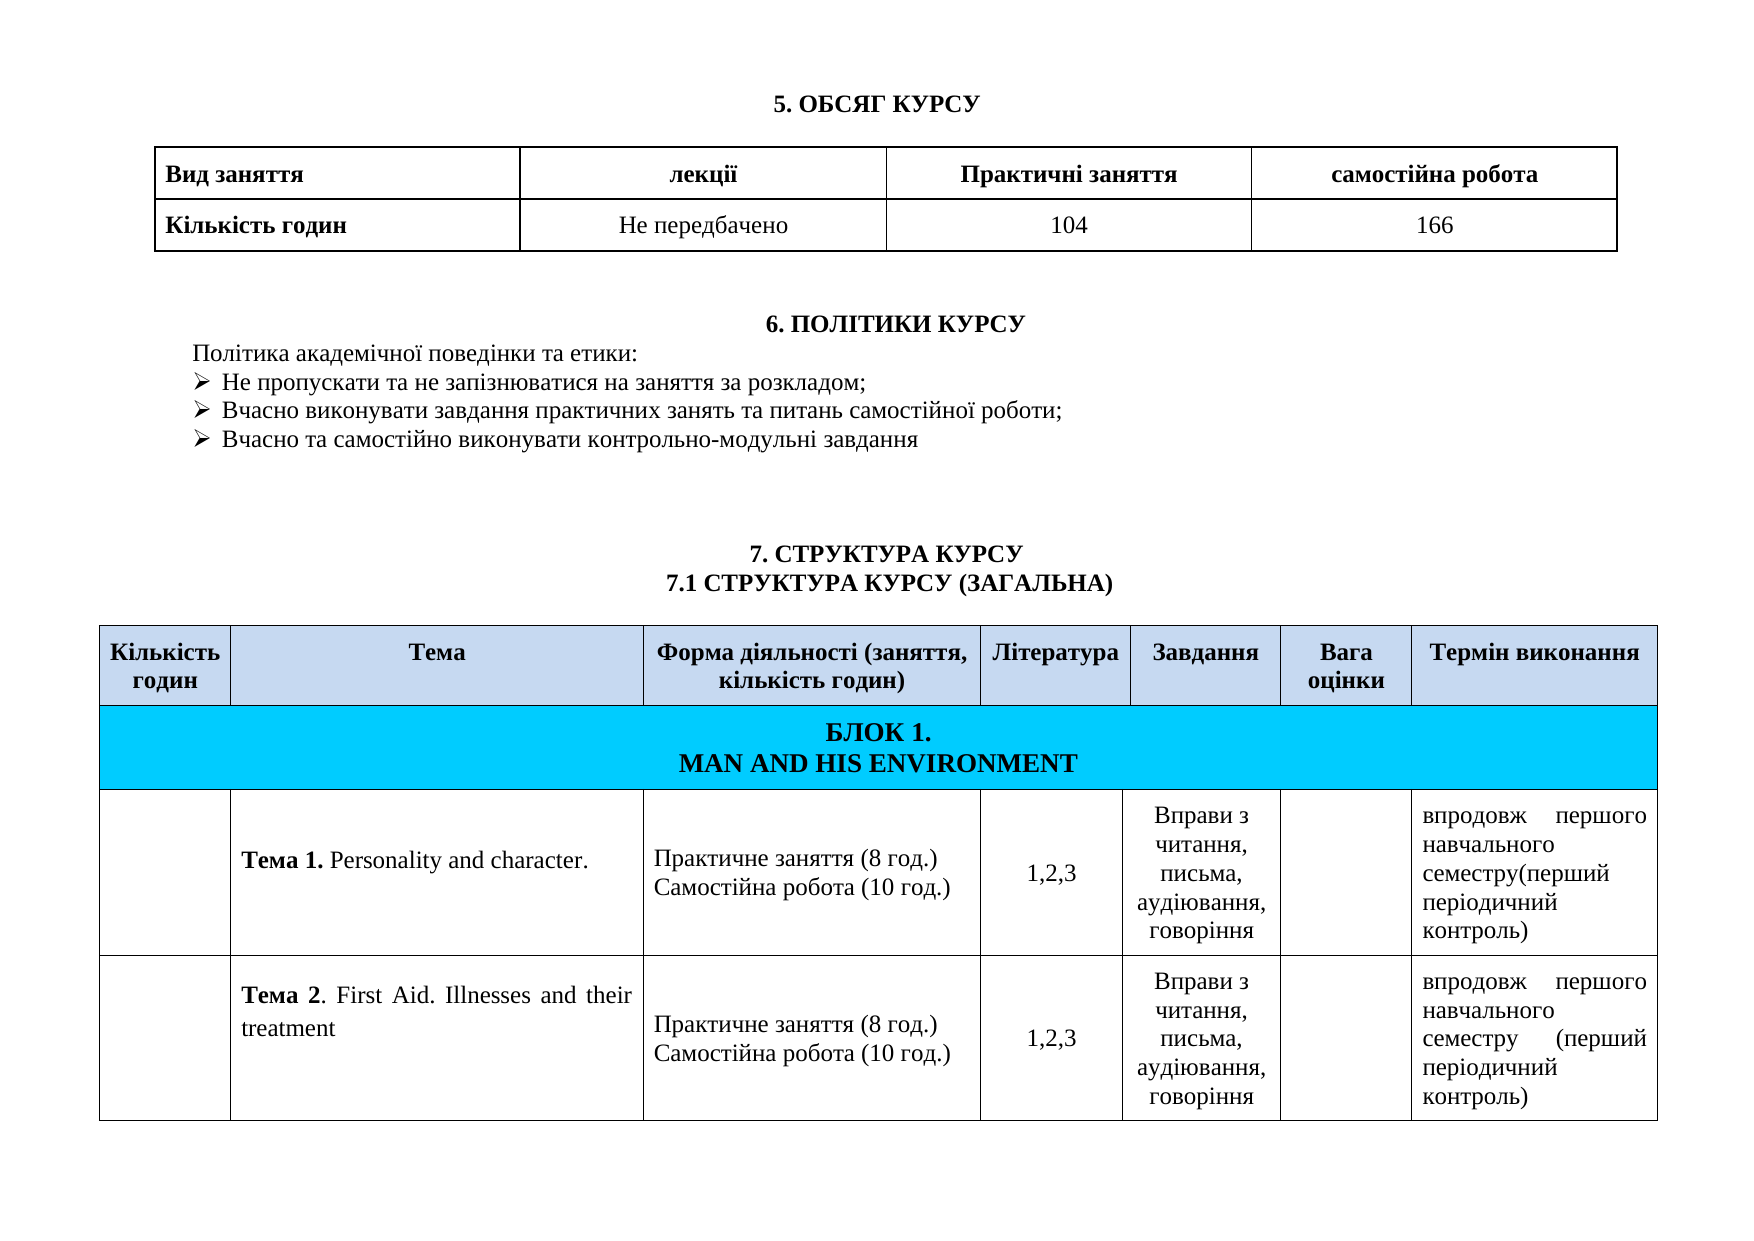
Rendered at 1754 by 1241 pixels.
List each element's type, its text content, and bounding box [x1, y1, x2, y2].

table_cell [1412, 956, 1657, 1120]
table_cell Кількість годин [156, 200, 519, 249]
table_header Практичні заняття [887, 148, 1251, 198]
table_cell БЛОК 1. man and his environment [100, 706, 1657, 789]
table_header Завдання [1131, 626, 1280, 705]
table_header Вага оцінки [1281, 626, 1411, 705]
table_header Кількість годин [100, 626, 230, 705]
table_cell 104 [887, 200, 1251, 249]
table_cell впродовж першого навчального семестру(перший періодичний контроль) [1412, 790, 1657, 954]
table_header лекції [521, 148, 886, 198]
table_header самостійна робота [1252, 148, 1616, 198]
table_header Форма діяльності (заняття, кількість годин) [644, 626, 980, 705]
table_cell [1123, 956, 1280, 1120]
text Політика академічної поведінки та етики: [192, 338, 1636, 367]
list Не пропускати та не запізнюватися на заняття за розкладом; [192, 367, 1636, 395]
table_cell 1,2,3 [981, 956, 1122, 1120]
table_cell [100, 956, 230, 1120]
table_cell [644, 956, 980, 1120]
text 7. СТРУКТУРА КУРСУ [137, 539, 1636, 568]
list Вчасно виконувати завдання практичних занять та питань самостійної роботи; [192, 395, 1636, 424]
table_header Термін виконання [1412, 626, 1657, 705]
table_cell Практичне заняття (8 год.) Самостійна робота (10 год.) [644, 790, 980, 954]
table_header Тема [231, 626, 643, 705]
table_header Література [981, 626, 1130, 705]
table_cell Тема 2. First Aid. Illnesses and their treatment [231, 956, 643, 1120]
table_cell [1281, 956, 1411, 1120]
table_cell Не передбачено [521, 200, 886, 249]
text 5. Обсяг курсу [118, 89, 1636, 117]
table_header Вид заняття [156, 148, 519, 198]
table_cell Вправи з читання, письма, аудіювання,говоріння [1123, 790, 1280, 954]
table_cell Тема 1. Personality and character. [231, 790, 643, 954]
table_cell [100, 790, 230, 954]
text 6. Політики курсу [156, 309, 1636, 338]
text 7.1 СТРУКТУРА КУРСУ (ЗАГАЛЬНА) [137, 568, 1636, 597]
table_cell 166 [1252, 200, 1616, 249]
table_cell 1,2,3 [981, 790, 1122, 954]
list Вчасно та самостійно виконувати контрольно-модульні завдання [192, 424, 1636, 453]
table_cell [1281, 790, 1411, 954]
